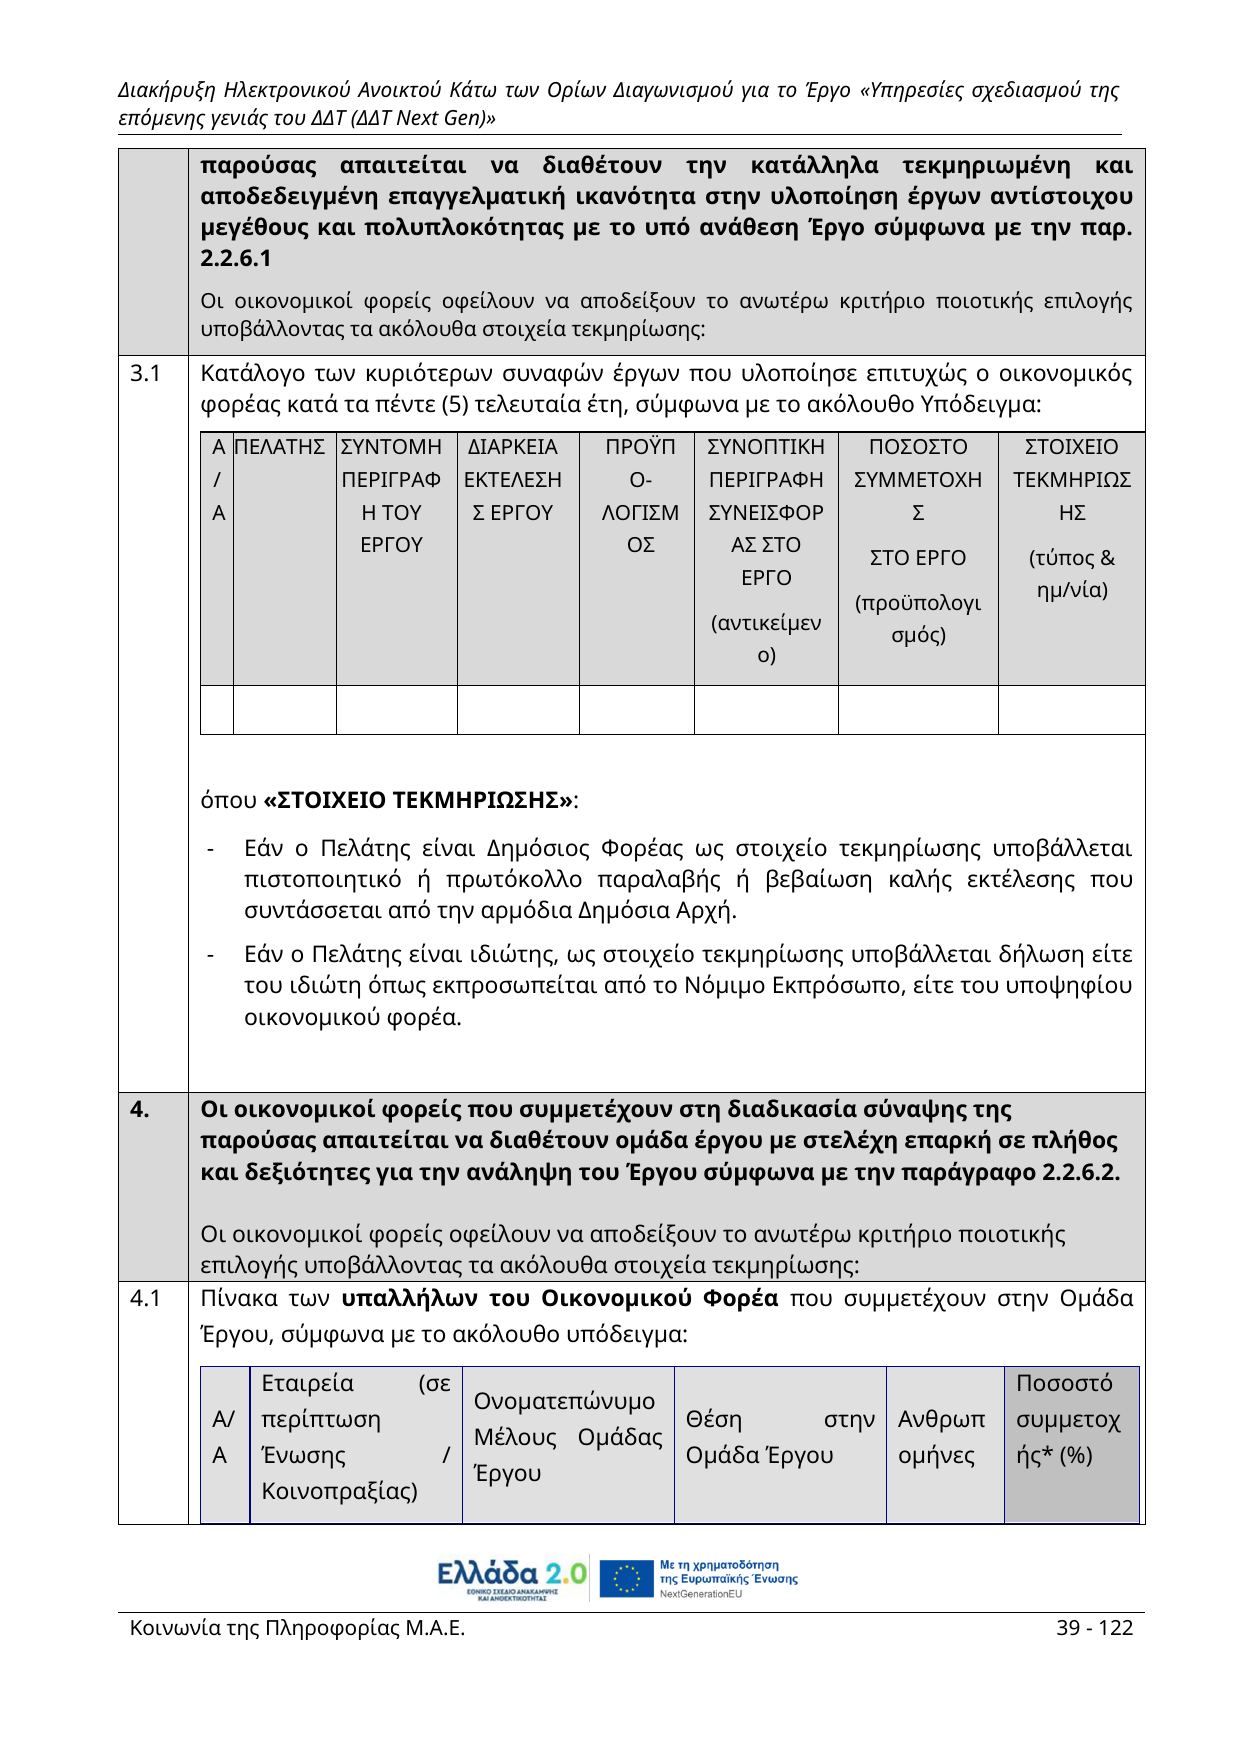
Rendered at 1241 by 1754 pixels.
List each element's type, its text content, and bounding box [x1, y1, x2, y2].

table_cell Κατάλογο των κυριότερων συναφών έργων που υλοποίησε επιτυχώς ο οικονομικός φορέας κατά τα πέντε (5) τελευταία έτη, σύμφωνα με το ακόλουθο Υπόδειγμα: όπου «ΣΤΟΙΧΕΙΟ ΤΕΚΜΗΡΙΩΣΗΣ»: Εάν ο Πελάτης είναι Δημόσιος Φορέας ως στοιχείο τεκμηρίωσης υποβάλλεται πιστοποιητικό ή πρωτόκολλο παραλαβής ή βεβαίωση καλής εκτέλεσης που συντάσσεται από την αρμόδια Δημόσια Αρχή. Εάν ο Πελάτης είναι ιδιώτης, ως στοιχείο τεκμηρίωσης υποβάλλεται δήλωση είτε του ιδιώτη όπως εκπροσωπείται από το Νόμιμο Εκπρόσωπο, είτε του υποψηφίου οικονομικού φορέα. [189, 356, 1145, 1092]
table_cell 4.1 [119, 1282, 188, 1523]
table_header 3 [119, 149, 188, 355]
table_cell 4. [119, 1093, 188, 1281]
table_cell 3.1 [119, 356, 188, 1092]
picture [437, 1554, 804, 1602]
table_cell Οι οικονομικοί φορείς που συμμετέχουν στη διαδικασία σύναψης της παρούσας απαιτείται να διαθέτουν ομάδα έργου με στελέχη επαρκή σε πλήθος και δεξιότητες για την ανάληψη του Έργου σύμφωνα με την παράγραφο 2.2.6.2. Οι οικονομικοί φορείς οφείλουν να αποδείξουν το ανωτέρω κριτήριο ποιοτικής επιλογής υποβάλλοντας τα ακόλουθα στοιχεία τεκμηρίωσης: [189, 1093, 1145, 1281]
